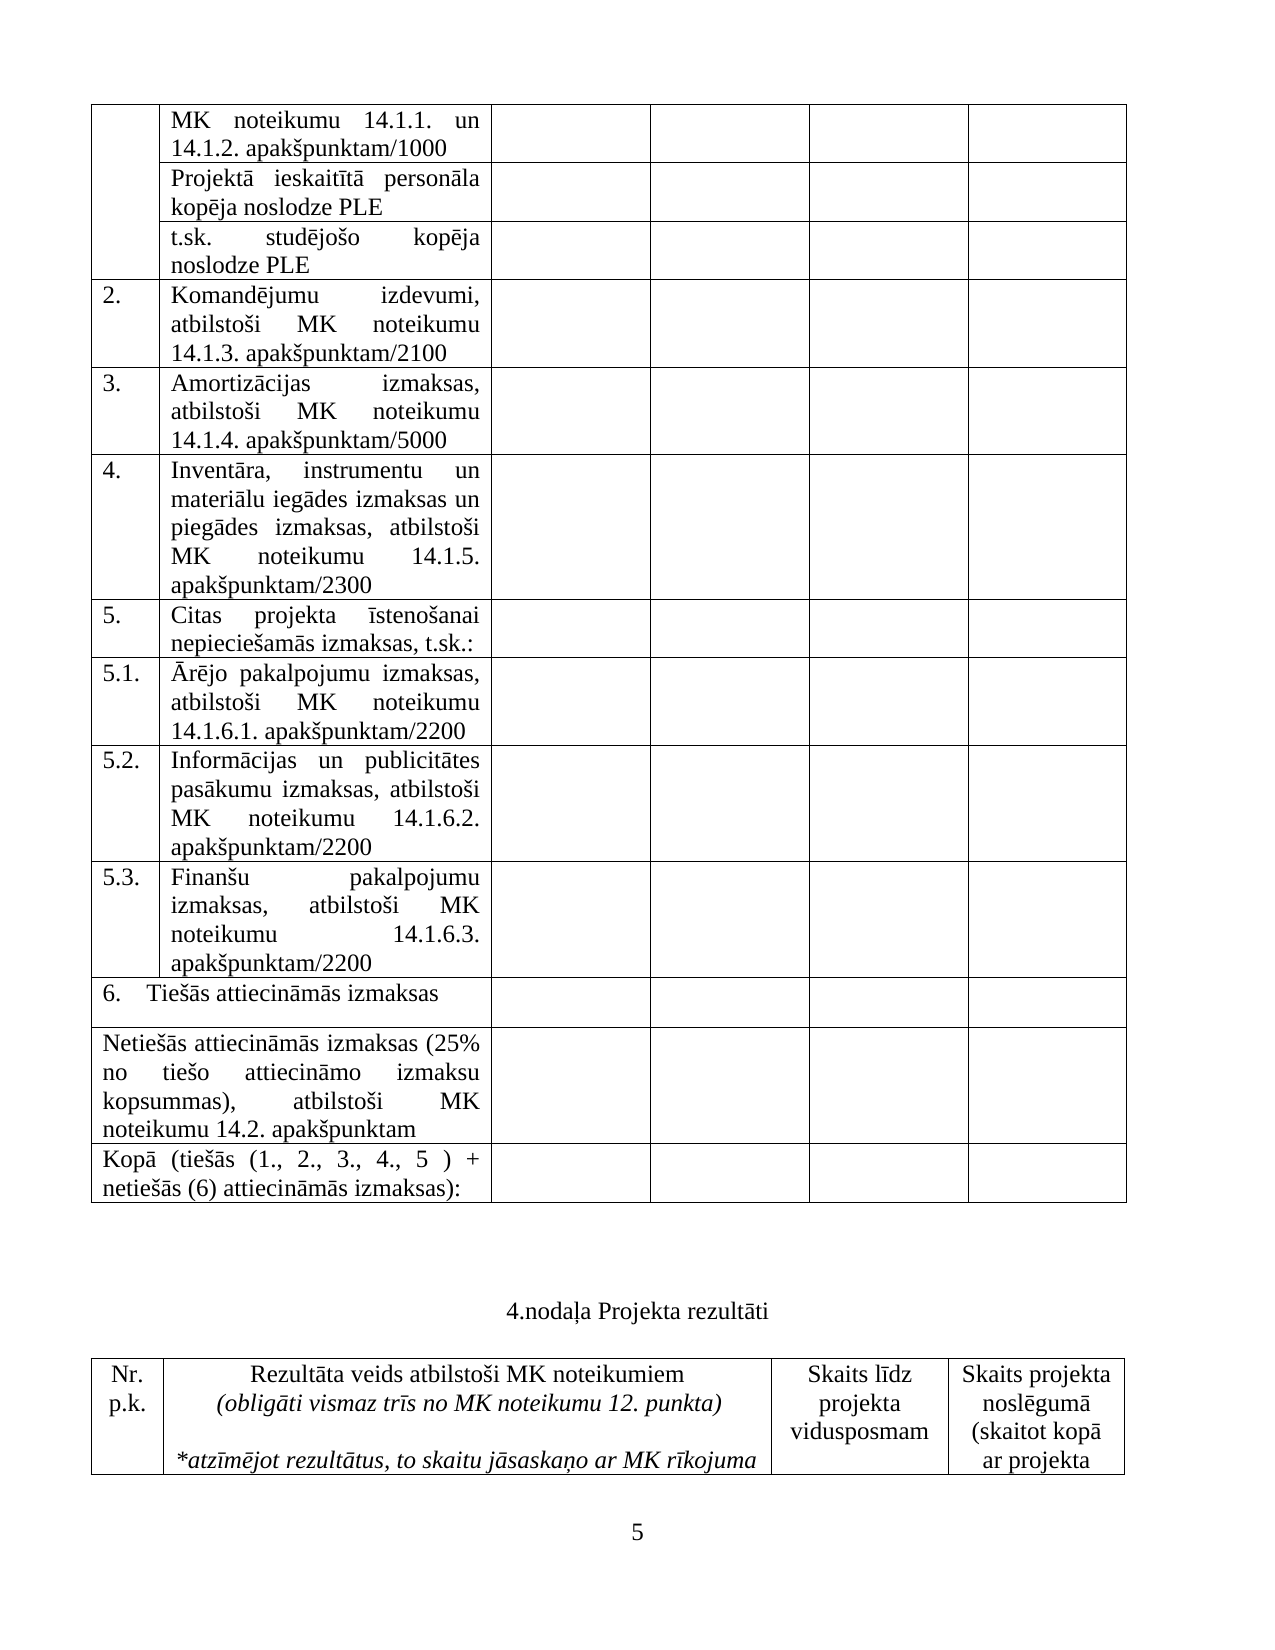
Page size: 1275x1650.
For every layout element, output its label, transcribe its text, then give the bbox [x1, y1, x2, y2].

table_cell [492, 600, 650, 657]
table_cell Projektā ieskaitītā personāla kopēja noslodze PLE [160, 163, 491, 221]
table_cell [651, 1144, 809, 1202]
table_cell 4. [92, 455, 159, 599]
table_cell [810, 105, 968, 162]
table_cell [651, 455, 809, 599]
table_cell Citas projekta īstenošanai nepieciešamās izmaksas, t.sk.: [160, 600, 491, 657]
table_cell Informācijas un publicitātes pasākumu izmaksas, atbilstoši MK noteikumu 14.1.6.2. apakšpunktam/2200 [160, 746, 491, 861]
table_cell [492, 105, 650, 162]
table_cell [810, 368, 968, 454]
table_cell [969, 978, 1126, 1027]
table_header Nr. p.k. [92, 1359, 163, 1474]
table_cell [492, 163, 650, 221]
table_cell [651, 600, 809, 657]
table_cell [651, 163, 809, 221]
table_cell [810, 280, 968, 367]
table_cell [492, 368, 650, 454]
table_cell 5. [92, 600, 159, 657]
table_cell [810, 222, 968, 279]
table_cell [969, 862, 1126, 977]
table_cell [651, 368, 809, 454]
table_cell [492, 658, 650, 744]
table_cell [492, 1144, 650, 1202]
table_cell [651, 280, 809, 367]
table_cell [651, 1028, 809, 1143]
table_cell [492, 455, 650, 599]
table_cell Finanšu pakalpojumu izmaksas, atbilstoši MK noteikumu 14.1.6.3. apakšpunktam/2200 [160, 862, 491, 977]
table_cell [160, 105, 491, 162]
table_cell [969, 105, 1126, 162]
table_cell [651, 105, 809, 162]
table_cell 1. [92, 105, 159, 279]
table_cell 5.3. [92, 862, 159, 977]
table_cell [969, 280, 1126, 367]
table_cell 5.1. [92, 658, 159, 744]
table_cell t.sk. studējošo kopēja noslodze PLE [160, 222, 491, 279]
table_cell [810, 600, 968, 657]
table_cell [810, 163, 968, 221]
table_cell [492, 978, 650, 1027]
table_cell [810, 1144, 968, 1202]
table_cell [492, 1028, 650, 1143]
table_cell [969, 600, 1126, 657]
table_cell 5.2. [92, 746, 159, 861]
table_cell [492, 222, 650, 279]
table_cell [651, 746, 809, 861]
table_cell [810, 862, 968, 977]
table_cell 2. [92, 280, 159, 367]
table_cell [810, 746, 968, 861]
table_cell [651, 862, 809, 977]
table_cell 6. Tiešās attiecināmās izmaksas [92, 978, 491, 1027]
table_cell [492, 746, 650, 861]
table_cell [969, 746, 1126, 861]
table_cell [969, 658, 1126, 744]
table_cell [810, 978, 968, 1027]
table_cell Netiešās attiecināmās izmaksas (25% no tiešo attiecināmo izmaksu kopsummas), atbilstoši MK noteikumu 14.2. apakšpunktam [92, 1028, 491, 1143]
table_cell [969, 1028, 1126, 1143]
table_cell Inventāra, instrumentu un materiālu iegādes izmaksas un piegādes izmaksas, atbilstoši MK noteikumu 14.1.5. apakšpunktam/2300 [160, 455, 491, 599]
subtitle 4.nodaļa Projekta rezultāti [150, 1296, 1125, 1325]
table_cell Kopā (tiešās (1., 2., 3., 4., 5 ) + netiešās (6) attiecināmās izmaksas): [92, 1144, 491, 1202]
table_cell Ārējo pakalpojumu izmaksas, atbilstoši MK noteikumu 14.1.6.1. apakšpunktam/2200 [160, 658, 491, 744]
table_cell [810, 1028, 968, 1143]
table_cell [651, 658, 809, 744]
table_cell [969, 163, 1126, 221]
table_cell Amortizācijas izmaksas, atbilstoši MK noteikumu 14.1.4. apakšpunktam/5000 [160, 368, 491, 454]
table_cell [969, 455, 1126, 599]
table_cell [651, 222, 809, 279]
table_cell [810, 658, 968, 744]
table_cell [651, 978, 809, 1027]
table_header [164, 1359, 771, 1474]
table_cell [492, 862, 650, 977]
table_cell Komandējumu izdevumi, atbilstoši MK noteikumu 14.1.3. apakšpunktam/2100 [160, 280, 491, 367]
table_cell [969, 1144, 1126, 1202]
table_cell [969, 222, 1126, 279]
table_cell [492, 280, 650, 367]
table_cell 3. [92, 368, 159, 454]
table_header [772, 1359, 948, 1474]
table_cell [969, 368, 1126, 454]
table_cell [810, 455, 968, 599]
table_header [949, 1359, 1124, 1474]
